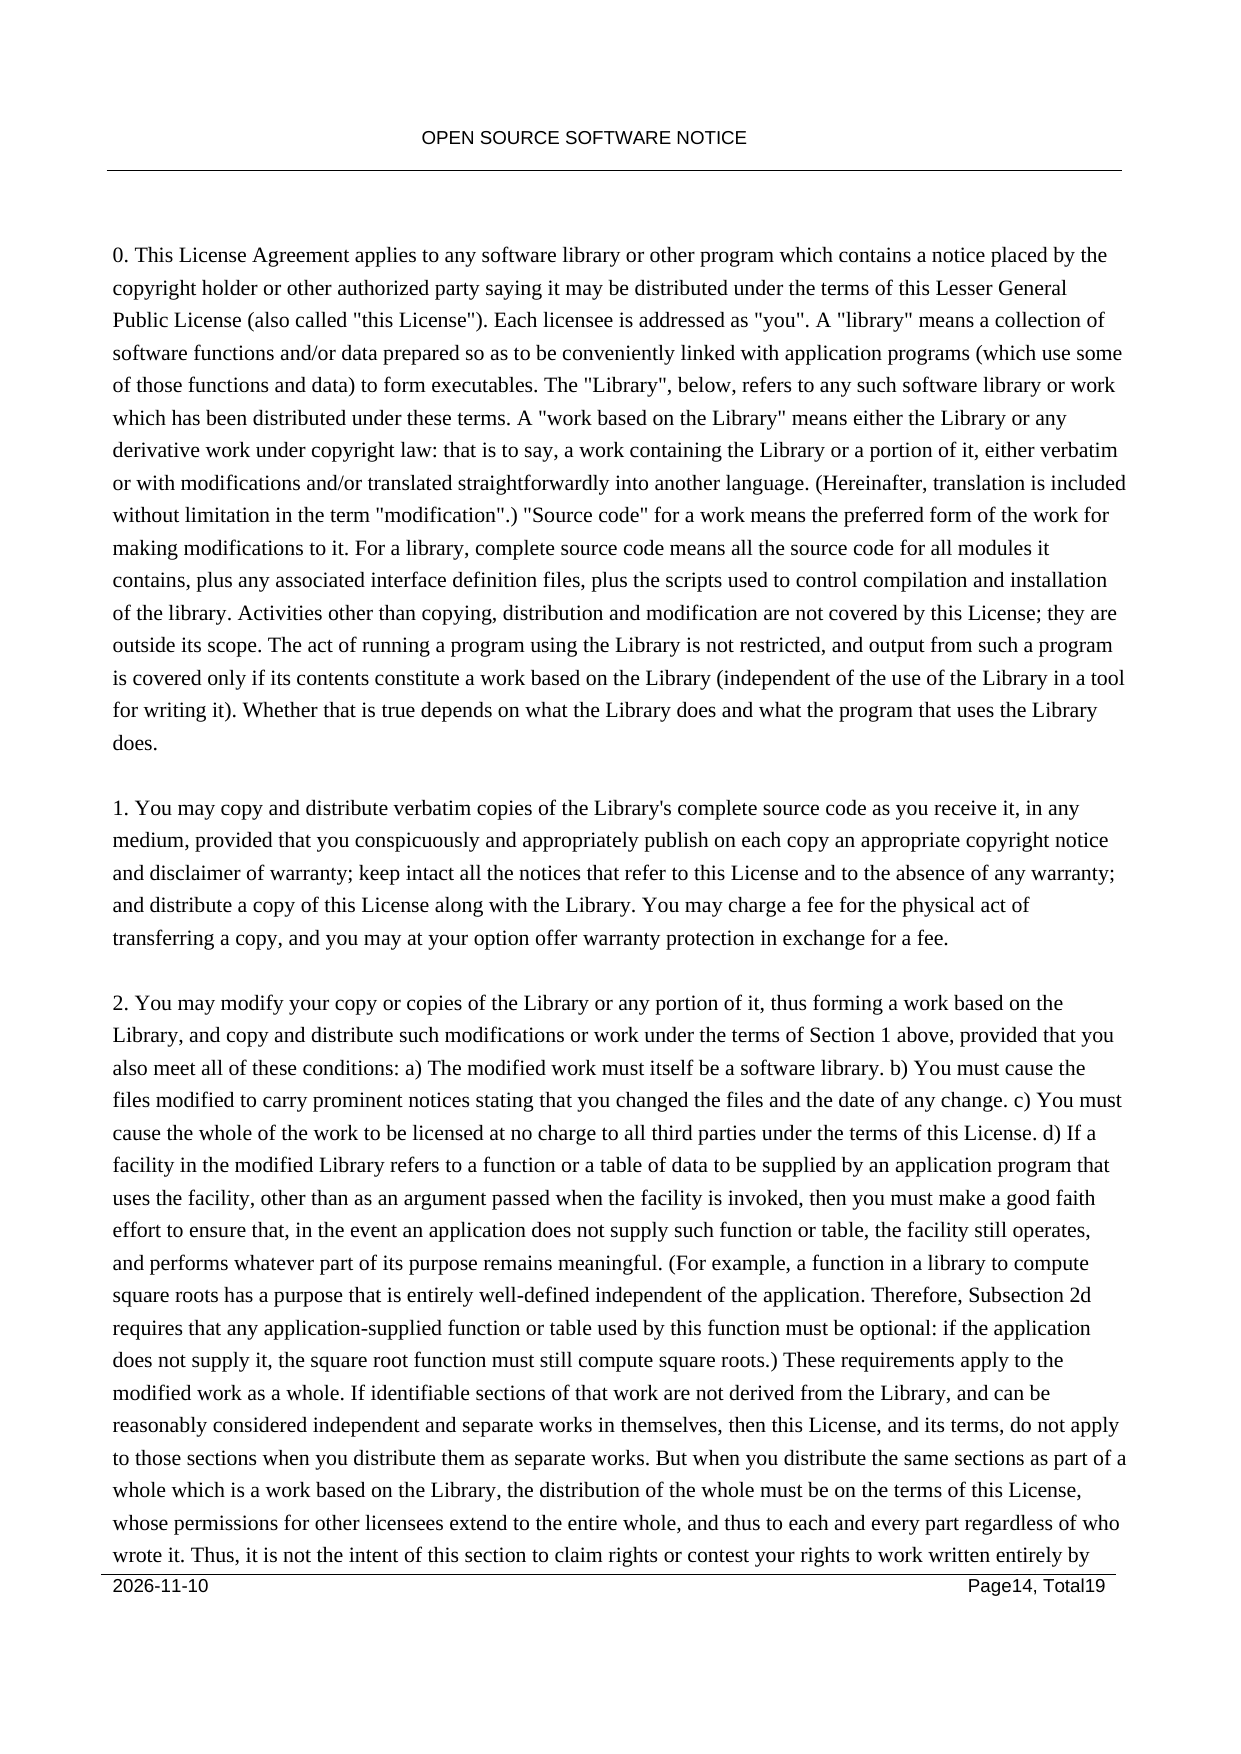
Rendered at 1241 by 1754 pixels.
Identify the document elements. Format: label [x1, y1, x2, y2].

text [112, 206, 1128, 1571]
